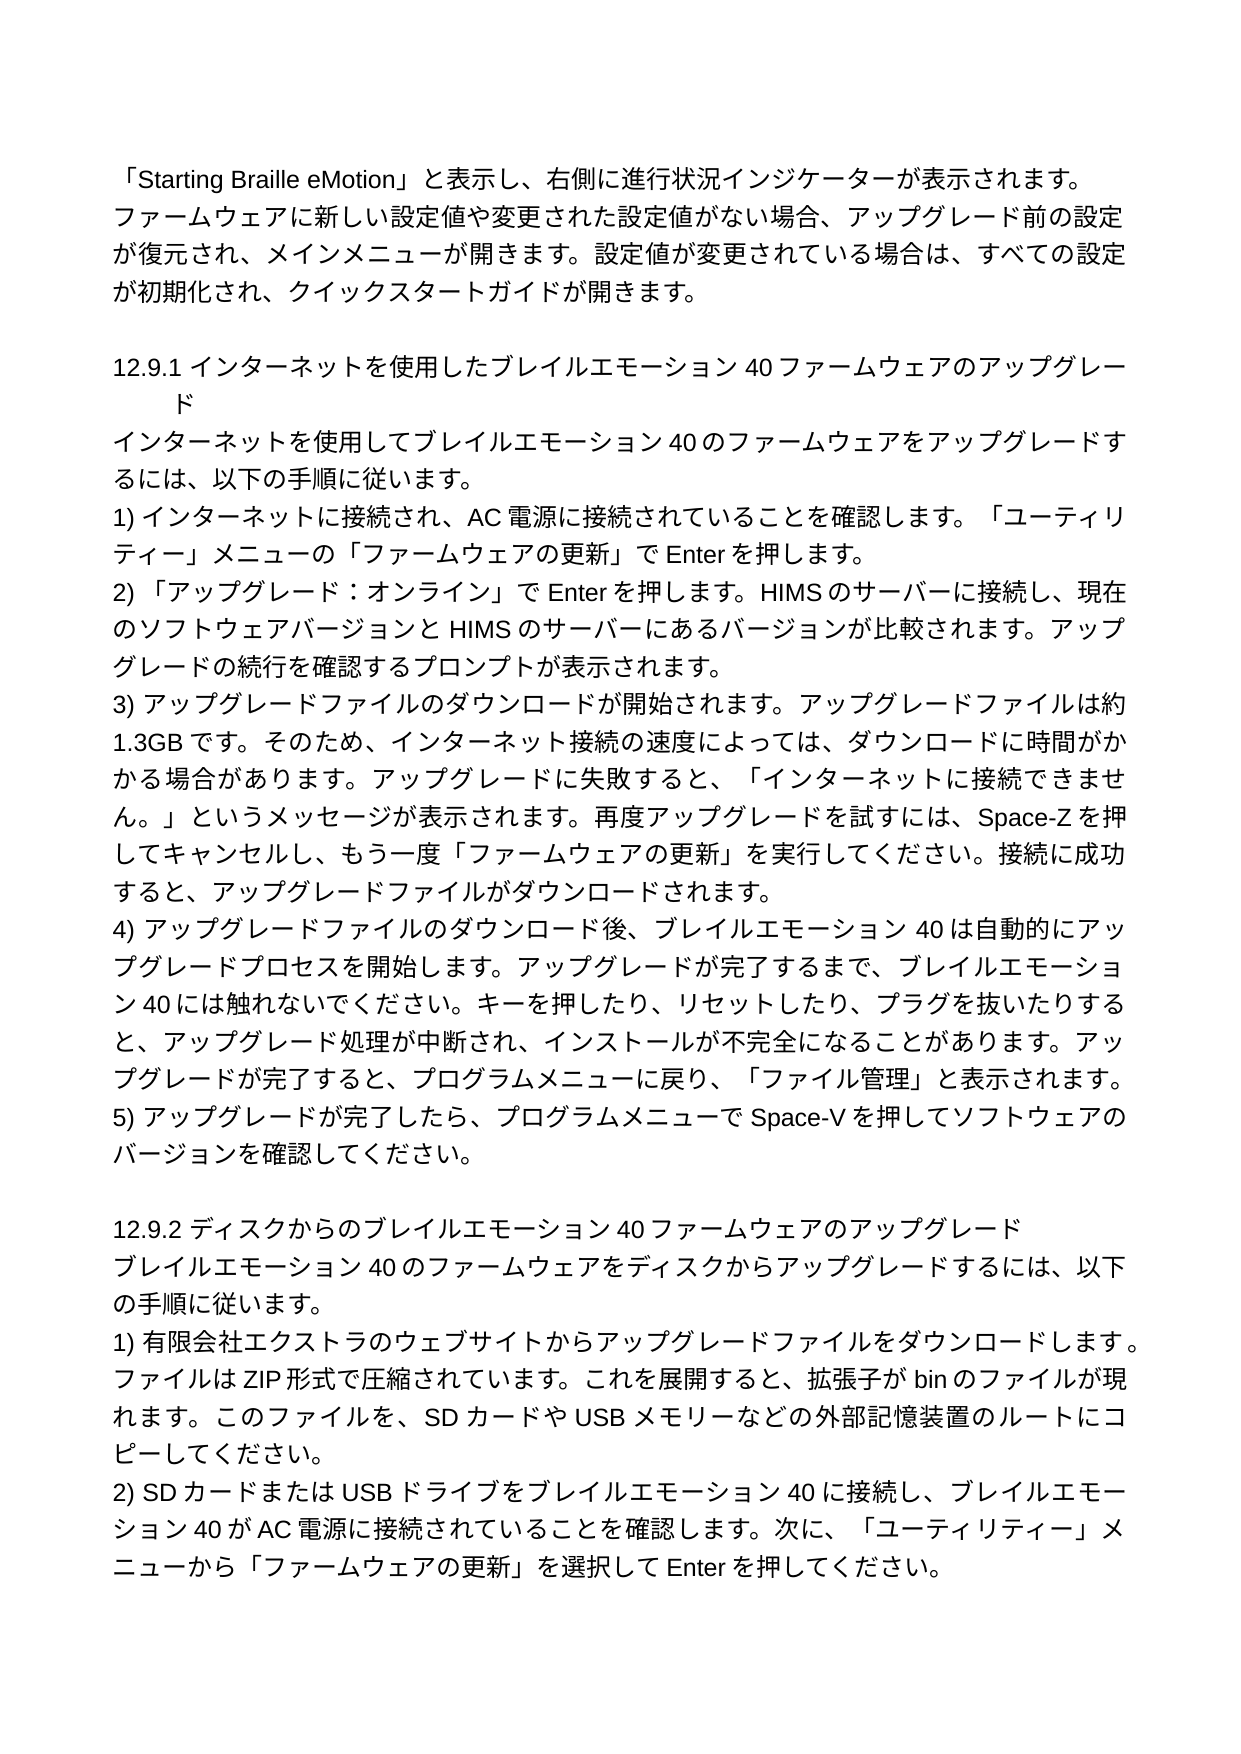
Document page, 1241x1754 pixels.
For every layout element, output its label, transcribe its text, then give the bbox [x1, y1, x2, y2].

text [112, 159, 1128, 197]
text ブレイルエモーション40のファームウェアをディスクからアップグレードするには、以下の手順に従います。 [112, 1247, 1128, 1322]
subtitle ディスクからのブレイルエモーション40ファームウェアのアップグレード [112, 1209, 1128, 1247]
text インターネットを使用してブレイルエモーション40のファームウェアをアップグレードするには、以下の手順に従います。 [112, 422, 1128, 497]
text 3) アップグレードファイルのダウンロードが開始されます。アップグレードファイルは約1.3GBです。そのため、インターネット接続の速度によっては、ダウンロードに時間がかかる場合があります。アップグレードに失敗すると、「インターネットに接続できません。」というメッセージが表示されます。再度アップグレードを試すには、Space-Zを押してキャンセルし、もう一度「ファームウェアの更新」を実行してください。接続に成功すると、アップグレードファイルがダウンロードされます。 [112, 684, 1128, 909]
text 1) インターネットに接続され、AC電源に接続されていることを確認します。「ユーティリティー」メニューの「ファームウェアの更新」でEnterを押します。 [112, 497, 1128, 572]
text ファームウェアに新しい設定値や変更された設定値がない場合、アップグレード前の設定が復元され、メインメニューが開きます。設定値が変更されている場合は、すべての設定が初期化され、クイックスタートガイドが開きます。 [112, 197, 1128, 309]
text 1) 有限会社エクストラのウェブサイトからアップグレードファイルをダウンロードします。ファイルはZIP形式で圧縮されています。これを展開すると、拡張子がbinのファイルが現れます。このファイルを、SDカードやUSBメモリーなどの外部記憶装置のルートにコピーしてください。 [112, 1322, 1128, 1472]
text 5) アップグレードが完了したら、プログラムメニューでSpace-Vを押してソフトウェアのバージョンを確認してください。 [112, 1097, 1128, 1172]
text 2) SDカードまたはUSBドライブをブレイルエモーション40に接続し、ブレイルエモーション40がAC電源に接続されていることを確認します。次に、「ユーティリティー」メニューから「ファームウェアの更新」を選択してEnterを押してください。 [112, 1472, 1128, 1584]
text 4) アップグレードファイルのダウンロード後、ブレイルエモーション40は自動的にアップグレードプロセスを開始します。アップグレードが完了するまで、ブレイルエモーション40には触れないでください。キーを押したり、リセットしたり、プラグを抜いたりすると、アップグレード処理が中断され、インストールが不完全になることがあります。アップグレードが完了すると、プログラムメニューに戻り、「ファイル管理」と表示されます。 [112, 909, 1128, 1097]
text 2) 「アップグレード：オンライン」でEnterを押します。HIMSのサーバーに接続し、現在のソフトウェアバージョンとHIMSのサーバーにあるバージョンが比較されます。アップグレードの続行を確認するプロンプトが表示されます。 [112, 572, 1128, 684]
subtitle インターネットを使用したブレイルエモーション40ファームウェアのアップグレード [112, 347, 1128, 422]
